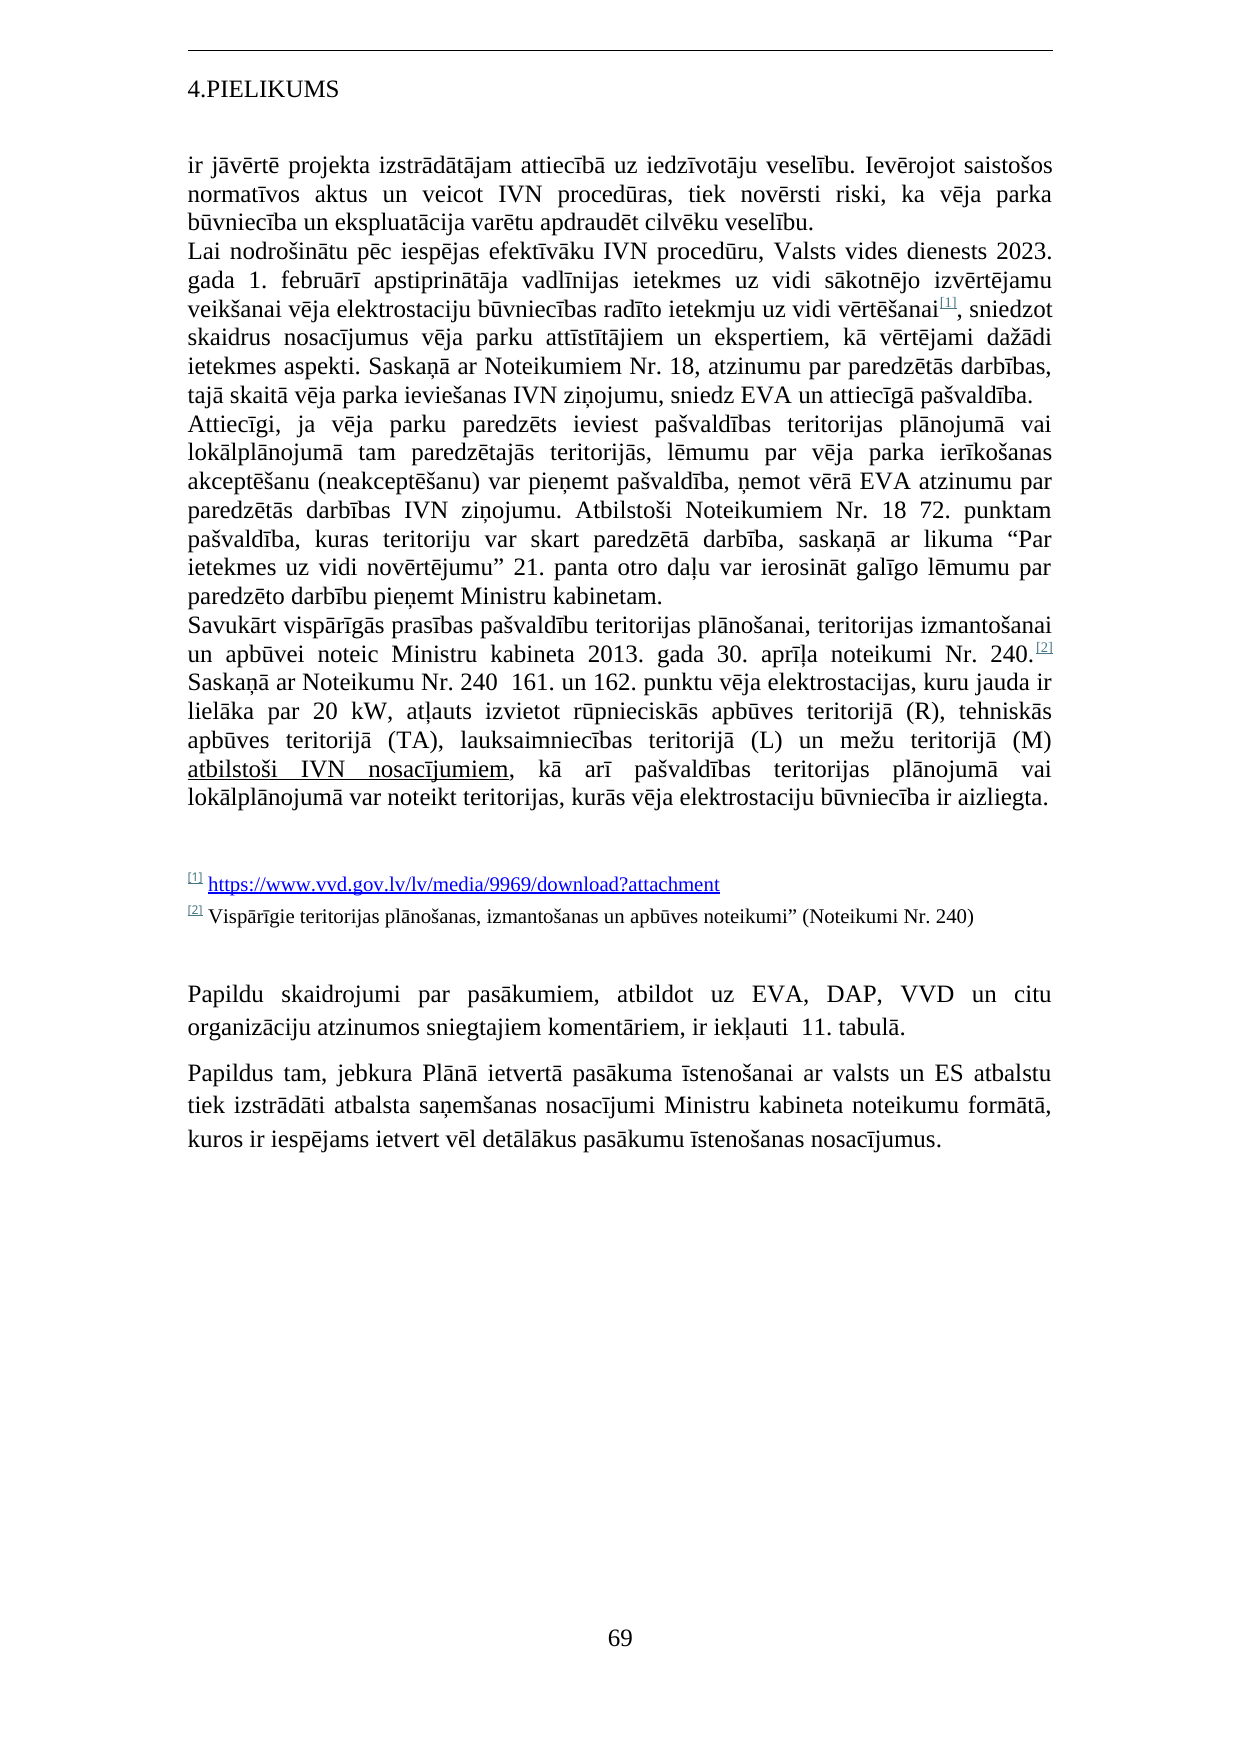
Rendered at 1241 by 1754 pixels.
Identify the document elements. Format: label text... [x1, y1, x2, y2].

text Savukārt vispārīgās prasības pašvaldību teritorijas plānošanai, teritorijas izmantošanai un apbūvei noteic Ministru kabineta 2013. gada 30. aprīļa noteikumi Nr. 240.[2] Saskaņā ar Noteikumu Nr. 240 161. un 162. punktu vēja elektrostacijas, kuru jauda ir lielāka par 20 kW, atļauts izvietot rūpnieciskās apbūves teritorijā (R), tehniskās apbūves teritorijā (TA), lauksaimniecības teritorijā (L) un mežu teritorijā (M) atbilstoši IVN nosacījumiem, kā arī pašvaldības teritorijas plānojumā vai lokālplānojumā var noteikt teritorijas, kurās vēja elektrostaciju būvniecība ir aizliegta. [187, 610, 1053, 811]
text [1] https://www.vvd.gov.lv/lv/media/9969/download?attachment [187, 869, 1053, 897]
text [187, 150, 1053, 236]
text Papildus tam, jebkura Plānā ietvertā pasākuma īstenošanai ar valsts un ES atbalstu tiek izstrādāti atbalsta saņemšanas nosacījumi Ministru kabineta noteikumu formātā, kuros ir iespējams ietvert vēl detālākus pasākumu īstenošanas nosacījumus. [187, 1058, 1053, 1152]
text Papildu skaidrojumi par pasākumiem, atbildot uz EVA, DAP, VVD un citu organizāciju atzinumos sniegtajiem komentāriem, ir iekļauti 11. tabulā. [187, 979, 1053, 1041]
text [2] Vispārīgie teritorijas plānošanas, izmantošanas un apbūves noteikumi” (Noteikumi Nr. 240) [187, 901, 1053, 930]
text Attiecīgi, ja vēja parku paredzēts ieviest pašvaldības teritorijas plānojumā vai lokālplānojumā tam paredzētajās teritorijās, lēmumu par vēja parka ierīkošanas akceptēšanu (neakceptēšanu) var pieņemt pašvaldība, ņemot vērā EVA atzinumu par paredzētās darbības IVN ziņojumu. Atbilstoši Noteikumiem Nr. 18 72. punktam pašvaldība, kuras teritoriju var skart paredzētā darbība, saskaņā ar likuma “Par ietekmes uz vidi novērtējumu” 21. panta otro daļu var ierosināt galīgo lēmumu par paredzēto darbību pieņemt Ministru kabinetam. [187, 409, 1053, 610]
text Lai nodrošinātu pēc iespējas efektīvāku IVN procedūru, Valsts vides dienests 2023. gada 1. februārī apstiprinātāja vadlīnijas ietekmes uz vidi sākotnējo izvērtējamu veikšanai vēja elektrostaciju būvniecības radīto ietekmju uz vidi vērtēšanai[1], sniedzot skaidrus nosacījumus vēja parku attīstītājiem un ekspertiem, kā vērtējami dažādi ietekmes aspekti. Saskaņā ar Noteikumiem Nr. 18, atzinumu par paredzētās darbības, tajā skaitā vēja parka ieviešanas IVN ziņojumu, sniedz EVA un attiecīgā pašvaldība. [187, 236, 1053, 409]
